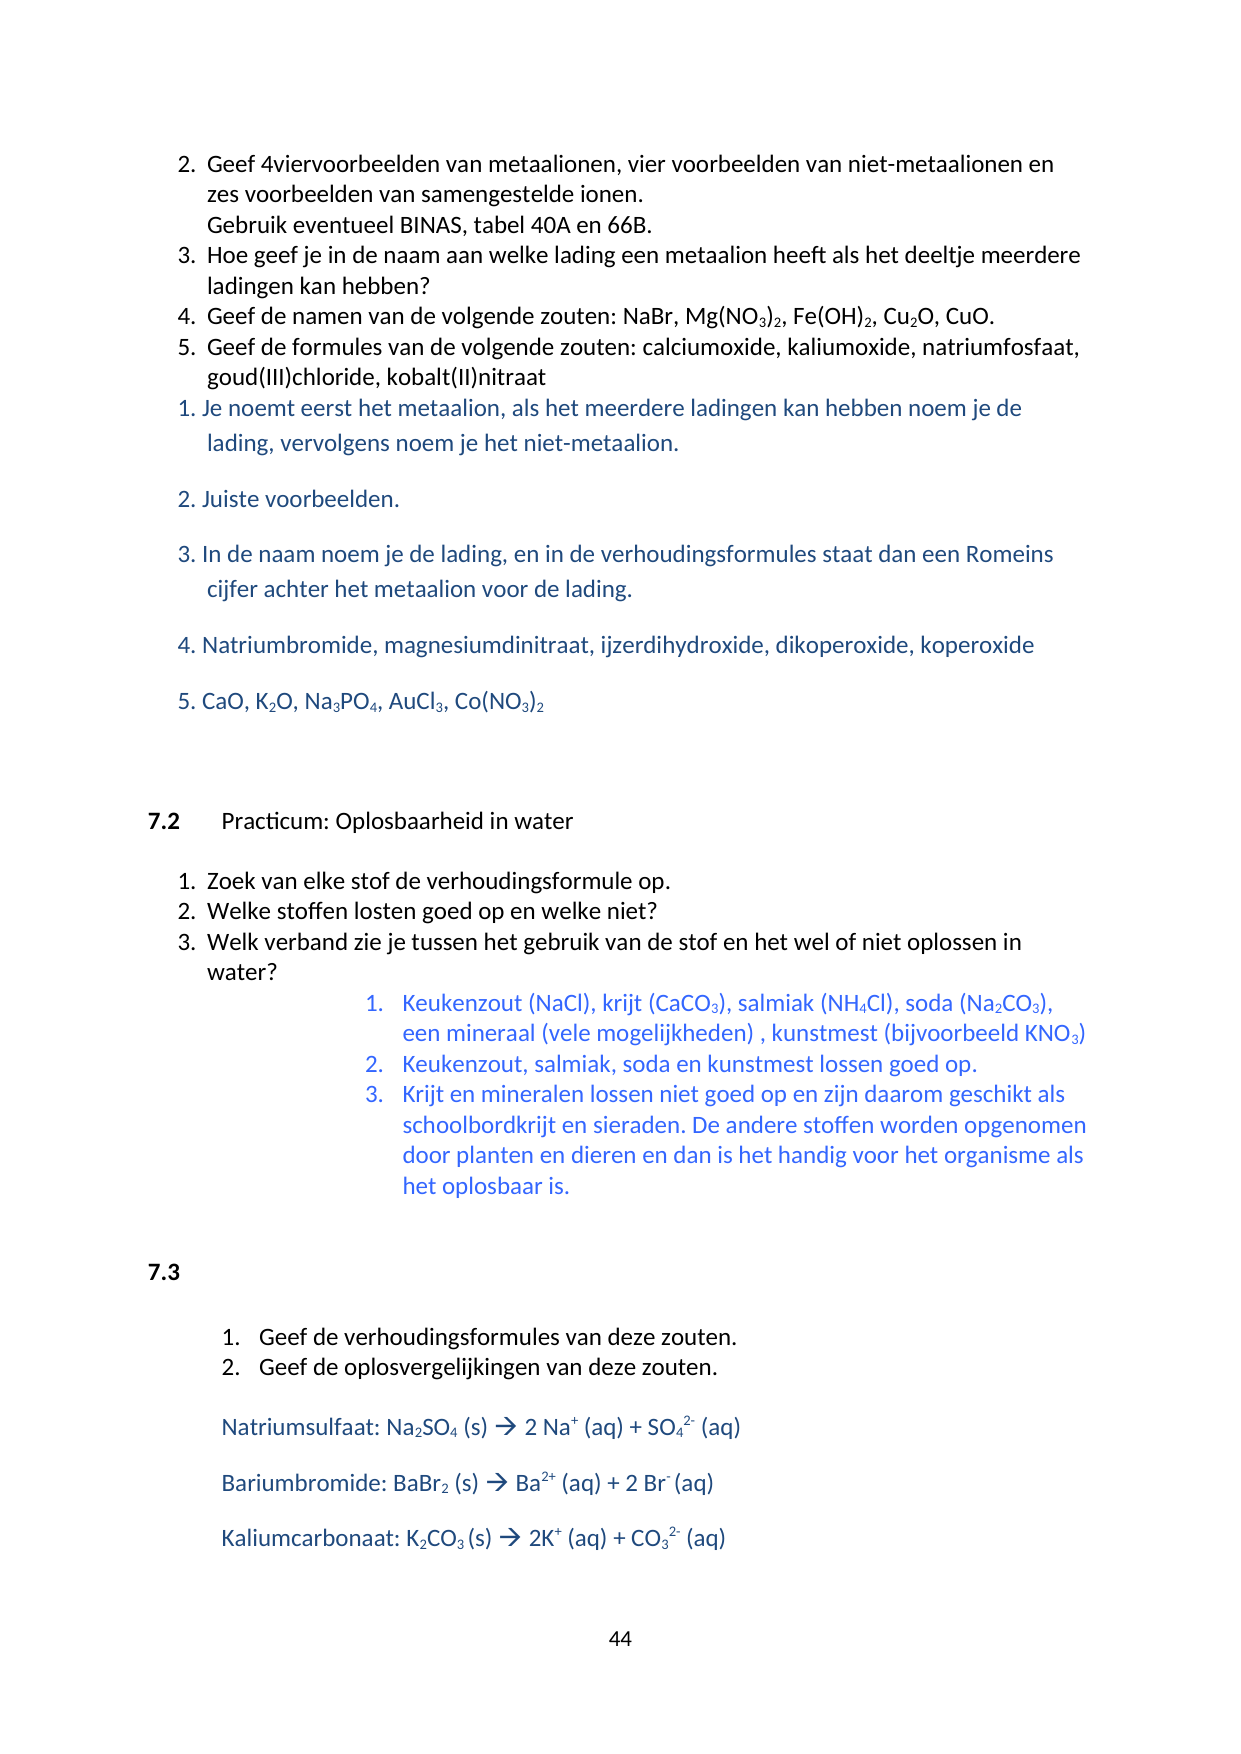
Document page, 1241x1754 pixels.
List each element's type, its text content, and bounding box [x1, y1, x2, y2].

text 1. Je noemt eerst het metaalion, als het meerdere ladingen kan hebben noem je de lading, vervolgens noem je het niet-metaalion. [177, 392, 1092, 457]
text 7.3 [148, 1256, 1092, 1287]
list Geef de formules van de volgende zouten: calciumoxide, kaliumoxide, natriumfosfaat, goud(III)chloride, kobalt(II)nitraat [177, 331, 1092, 392]
text 7.2 Practicum: Oplosbaarheid in water [148, 805, 1092, 836]
list Welk verband zie je tussen het gebruik van de stof en het wel of niet oplossen in water? [177, 926, 1092, 987]
text 5. CaO, K2O, Na3PO4, AuCl3, Co(NO3)2 [177, 685, 1092, 716]
list Hoe geef je in de naam aan welke lading een metaalion heeft als het deeltje meerdere ladingen kan hebben? [177, 239, 1092, 300]
text Natriumsulfaat: Na2SO4 (s) 2 Na+ (aq) + SO42- (aq) [185, 1411, 1092, 1441]
list Keukenzout, salmiak, soda en kunstmest lossen goed op. [365, 1048, 1092, 1078]
list Geef de namen van de volgende zouten: NaBr, Mg(NO3)2, Fe(OH)2, Cu2O, CuO. [177, 300, 1092, 331]
text Bariumbromide: BaBr2 (s) Ba2+ (aq) + 2 Br- (aq) [185, 1467, 1092, 1497]
list Zoek van elke stof de verhoudingsformule op. [177, 865, 1092, 895]
list Keukenzout (NaCl), krijt (CaCO3), salmiak (NH4Cl), soda (Na2CO3), een mineraal (vele mogelijkheden) , kunstmest (bijvoorbeeld KNO3) [365, 987, 1092, 1048]
list Geef de verhoudingsformules van deze zouten. [221, 1321, 1092, 1351]
list Geef de oplosvergelijkingen van deze zouten. [221, 1351, 1092, 1382]
list Geef 4viervoorbeelden van metaalionen, vier voorbeelden van niet-metaalionen en zes voorbeelden van samengestelde ionen. Gebruik eventueel BINAS, tabel 40A en 66B. [177, 148, 1092, 239]
text 2. Juiste voorbeelden. [177, 483, 1092, 513]
list Welke stoffen losten goed op en welke niet? [177, 895, 1092, 926]
text Kaliumcarbonaat: K2CO3 (s) 2K+ (aq) + CO32- (aq) [185, 1522, 1092, 1553]
text 3. In de naam noem je de lading, en in de verhoudingsformules staat dan een Romeins cijfer achter het metaalion voor de lading. [177, 538, 1092, 604]
list Krijt en mineralen lossen niet goed op en zijn daarom geschikt als schoolbordkrijt en sieraden. De andere stoffen worden opgenomen door planten en dieren en dan is het handig voor het organisme als het oplosbaar is. [365, 1078, 1092, 1201]
text 4. Natriumbromide, magnesiumdinitraat, ijzerdihydroxide, dikoperoxide, koperoxide [177, 629, 1092, 660]
